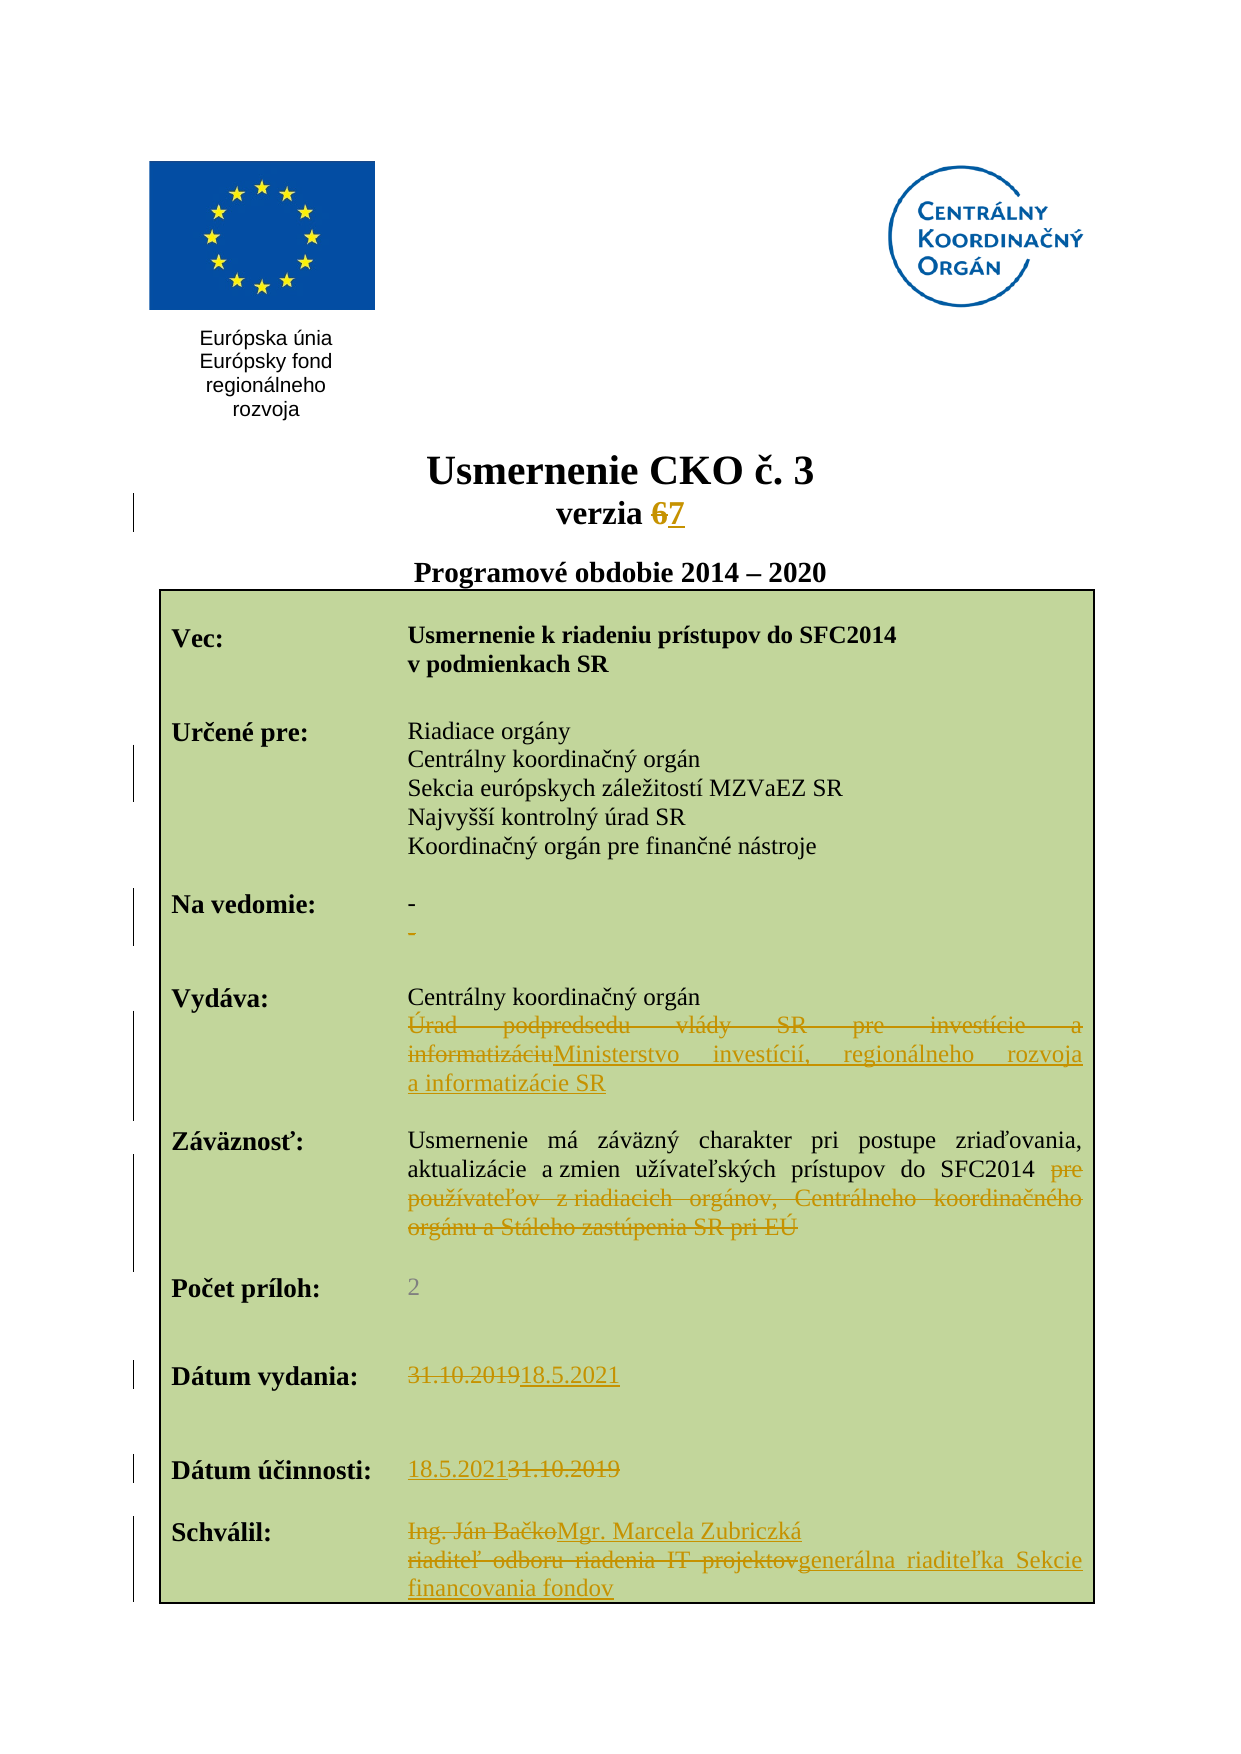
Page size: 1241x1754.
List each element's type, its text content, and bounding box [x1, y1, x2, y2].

table_cell Počet príloh: [161, 1272, 396, 1360]
table_cell Určené pre: [161, 716, 396, 888]
text rozvoja [148, 397, 384, 421]
table_cell - [396, 888, 1093, 982]
table_header Usmernenie k riadeniu prístupov do SFC2014 v podmienkach SR [396, 591, 1093, 716]
table_cell Na vedomie: [161, 888, 396, 982]
text Európsky fond regionálneho [148, 349, 384, 397]
table_cell Dátum vydania: [161, 1360, 396, 1454]
text Európska únia [148, 325, 384, 349]
table_cell Schválil: [161, 1516, 396, 1602]
table_cell Riadiace orgány Centrálny koordinačný orgán Sekcia európskych záležitostí MZVaEZ SR Najvyšší kontrolný úrad SR Koordinačný orgán pre finančné nástroje [396, 716, 1093, 888]
picture [884, 162, 1084, 306]
table_cell Vydáva: [161, 982, 396, 1126]
table_header Vec: [161, 591, 396, 716]
text verzia [148, 493, 1093, 532]
table_cell [396, 1454, 1093, 1516]
text Programové obdobie 2014 – 2020 [148, 556, 1093, 589]
table_cell [396, 1516, 1093, 1602]
text Usmernenie CKO č. 3 [148, 445, 1093, 493]
table_cell [396, 1272, 1093, 1360]
table_cell Dátum účinnosti: [161, 1454, 396, 1516]
table_cell [396, 1360, 1093, 1454]
table_cell Záväznosť: [161, 1126, 396, 1272]
table_cell Centrálny koordinačný orgán [396, 982, 1093, 1126]
table_cell Usmernenie má záväzný charakter pri postupe zriaďovania, aktualizácie a zmien užívateľských prístupov do SFC2014 [396, 1126, 1093, 1272]
